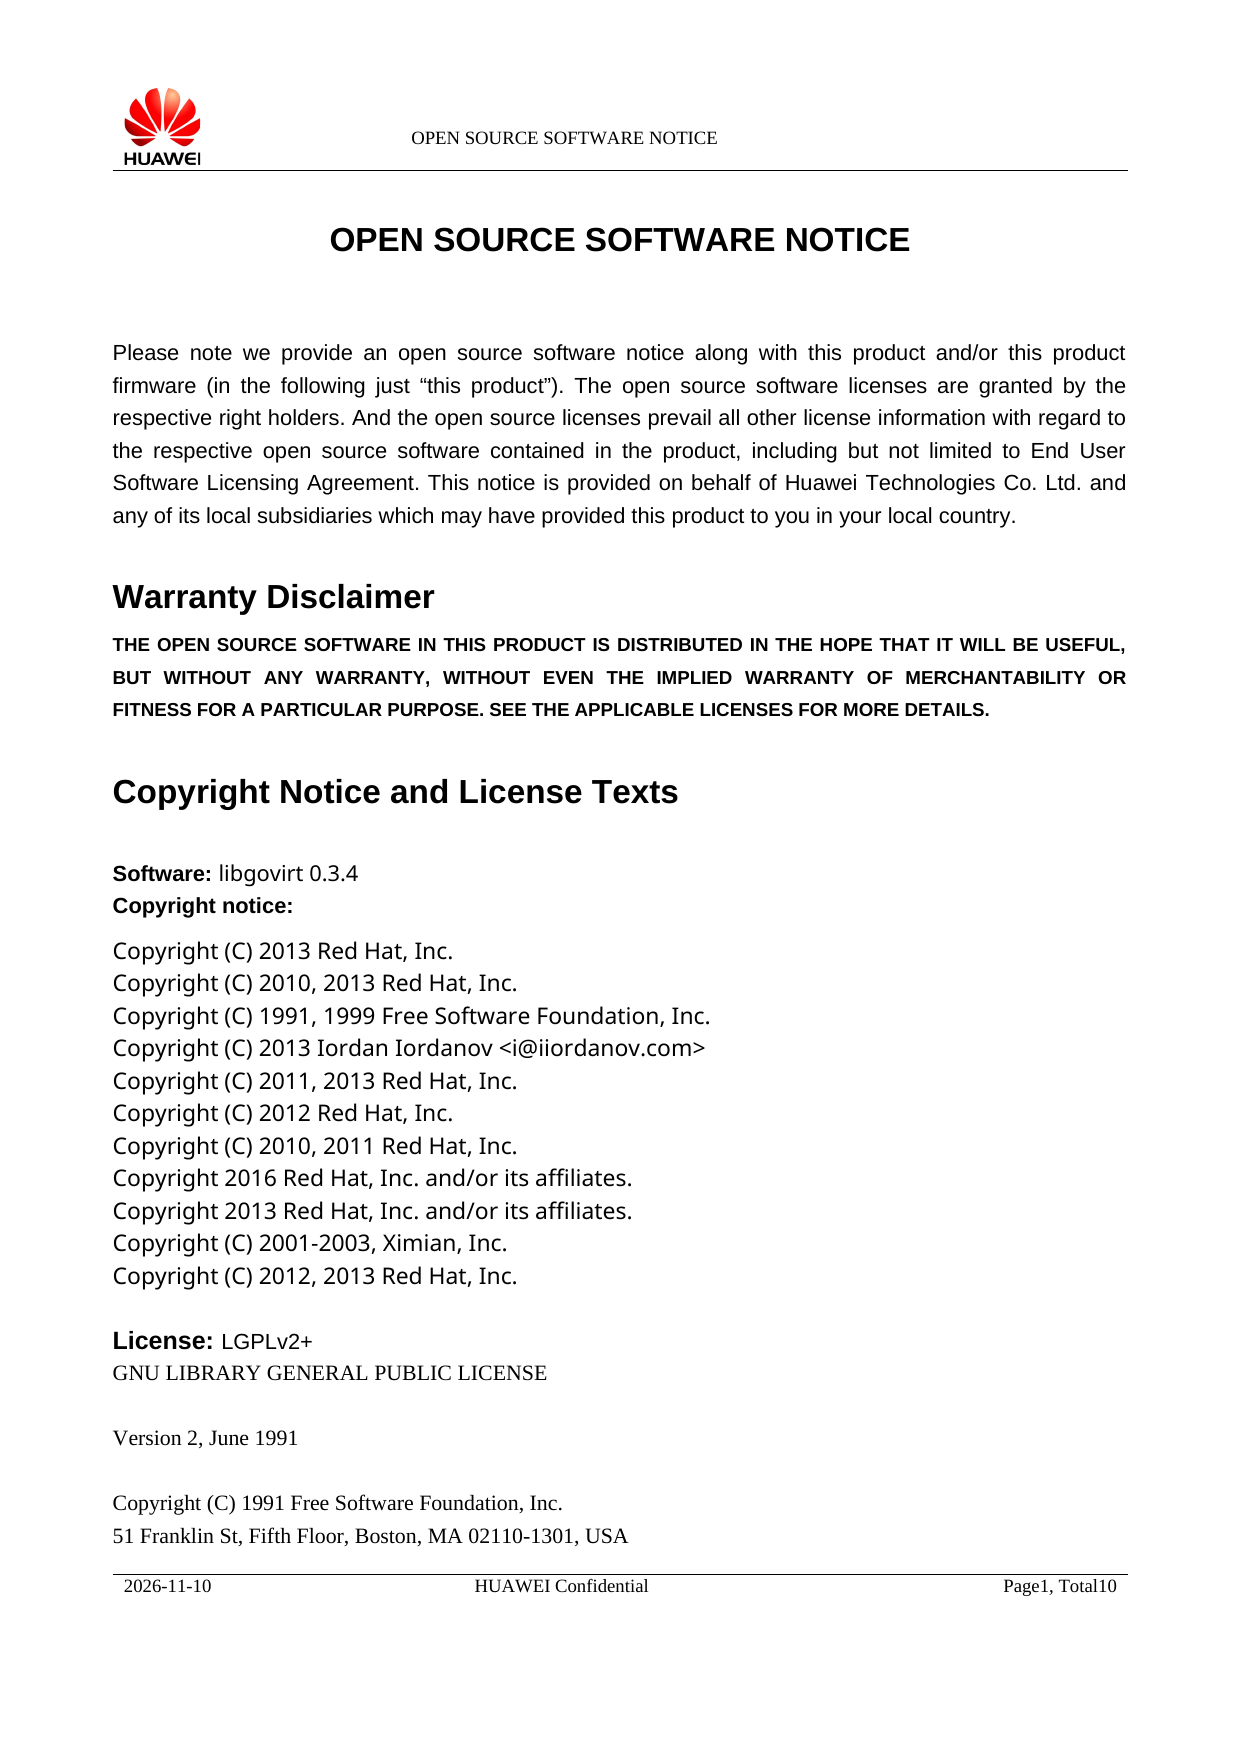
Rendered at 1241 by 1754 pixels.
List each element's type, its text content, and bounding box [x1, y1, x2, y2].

text Copyright Notice and License Texts [112, 759, 1128, 824]
text The open source software in this product is distributed in the hope that it will be useful, but WITHOUT ANY WARRANTY, without even the implied warranty of MERCHANTABILITY or FITNESS FOR A PARTICULAR PURPOSE. See the applicable licenses for more details. [112, 629, 1128, 726]
text Please note we provide an open source software notice along with this product and/or this product firmware (in the following just “this product”). The open source software licenses are granted by the respective right holders. And the open source licenses prevail all other license information with regard to the respective open source software contained in the product, including but not limited to End User Software Licensing Agreement. This notice is provided on behalf of Huawei Technologies Co. Ltd. and any of its local subsidiaries which may have provided this product to you in your local country. [112, 336, 1128, 531]
picture [124, 88, 201, 165]
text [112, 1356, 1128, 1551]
text Copyright (C) 2013 Red Hat, Inc. Copyright (C) 2010, 2013 Red Hat, Inc. Copyright (C) 1991, 1999 Free Software Foundation, Inc. Copyright (C) 2013 Iordan Iordanov <i@iiordanov.com> Copyright (C) 2011, 2013 Red Hat, Inc. Copyright (C) 2012 Red Hat, Inc. Copyright (C) 2010, 2011 Red Hat, Inc. Copyright 2016 Red Hat, Inc. and/or its affiliates. Copyright 2013 Red Hat, Inc. and/or its affiliates. Copyright (C) 2001-2003, Ximian, Inc. Copyright (C) 2012, 2013 Red Hat, Inc. [112, 934, 1128, 1324]
text License: LGPLv2+ [112, 1324, 1128, 1356]
text OPEN SOURCE SOFTWARE NOTICE [112, 206, 1128, 271]
title Software: libgovirt 0.3.4 [112, 856, 1128, 889]
text Warranty Disclaimer [112, 564, 1128, 629]
text Copyright notice: [112, 889, 1128, 921]
